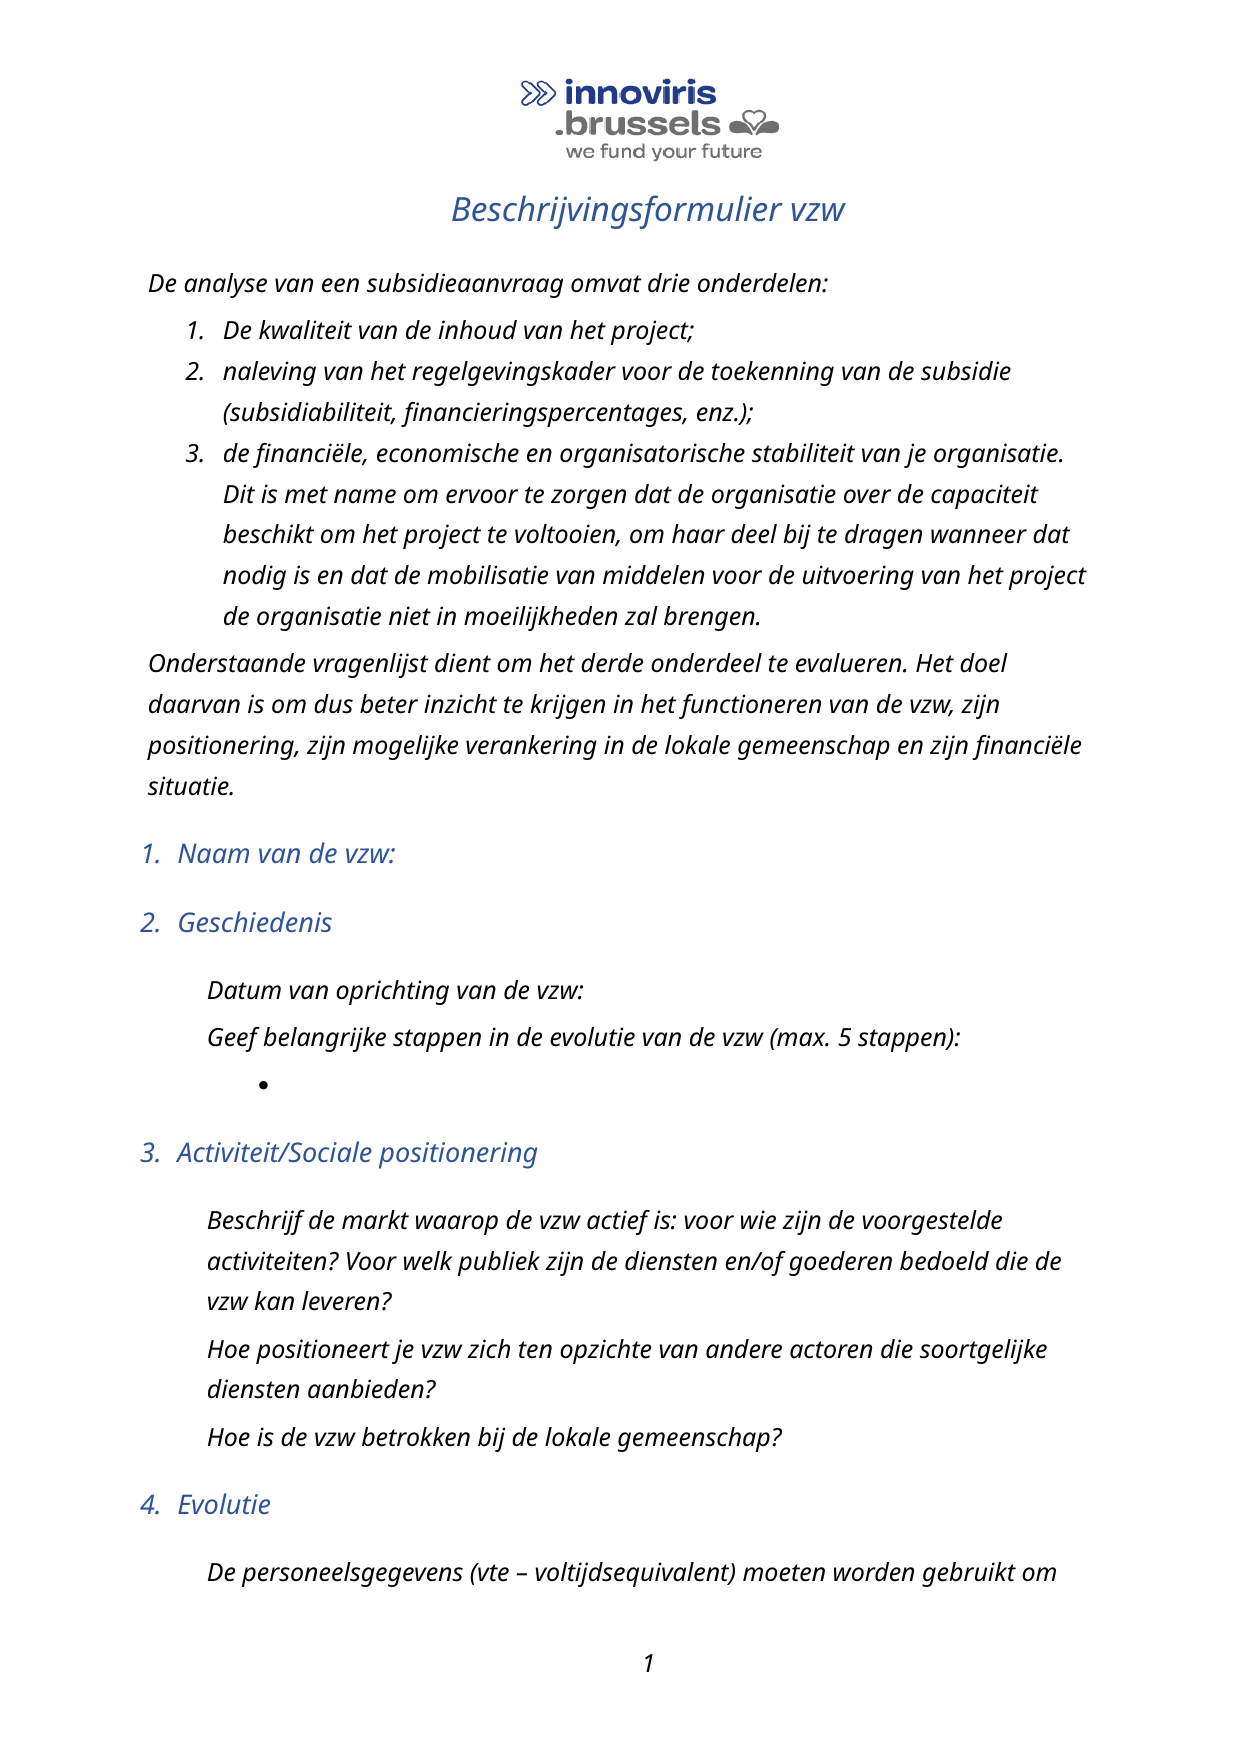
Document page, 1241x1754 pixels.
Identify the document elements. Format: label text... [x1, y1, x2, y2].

text Beschrijf de markt waarop de vzw actief is: voor wie zijn de voorgestelde activiteiten? Voor welk publiek zijn de diensten en/of goederen bedoeld die de vzw kan leveren? [207, 1202, 1093, 1318]
list naleving van het regelgevingskader voor de toekenning van de subsidie (subsidiabiliteit, financieringspercentages, enz.); [185, 354, 1093, 429]
text Onderstaande vragenlijst dient om het derde onderdeel te evalueren. Het doel daarvan is om dus beter inzicht te krijgen in het functioneren van de vzw, zijn positionering, zijn mogelijke verankering in de lokale gemeenschap en zijn financiële situatie. [148, 646, 1093, 803]
list De kwaliteit van de inhoud van het project; [185, 313, 1093, 347]
list de financiële, economische en organisatorische stabiliteit van je organisatie. Dit is met name om ervoor te zorgen dat de organisatie over de capaciteit beschikt om het project te voltooien, om haar deel bij te dragen wanneer dat nodig is en dat de mobilisatie van middelen voor de uitvoering van het project de organisatie niet in moeilijkheden zal brengen. [185, 436, 1093, 633]
subtitle Activiteit/Sociale positionering [140, 1133, 1093, 1170]
subtitle Geschiedenis [140, 904, 1093, 941]
text Hoe positioneert je vzw zich ten opzichte van andere actoren die soortgelijke diensten aanbieden? [207, 1331, 1093, 1406]
text Datum van oprichting van de vzw: [207, 973, 1093, 1007]
subtitle Naam van de vzw: [140, 834, 1093, 871]
text De analyse van een subsidieaanvraag omvat drie onderdelen: [148, 266, 1093, 300]
picture [516, 73, 783, 162]
text Hoe is de vzw betrokken bij de lokale gemeenschap? [207, 1419, 1093, 1453]
subtitle Beschrijvingsformulier vzw [207, 186, 1093, 232]
subtitle Evolutie [140, 1485, 1093, 1522]
text Geef belangrijke stappen in de evolutie van de vzw (max. 5 stappen): [207, 1020, 1093, 1054]
